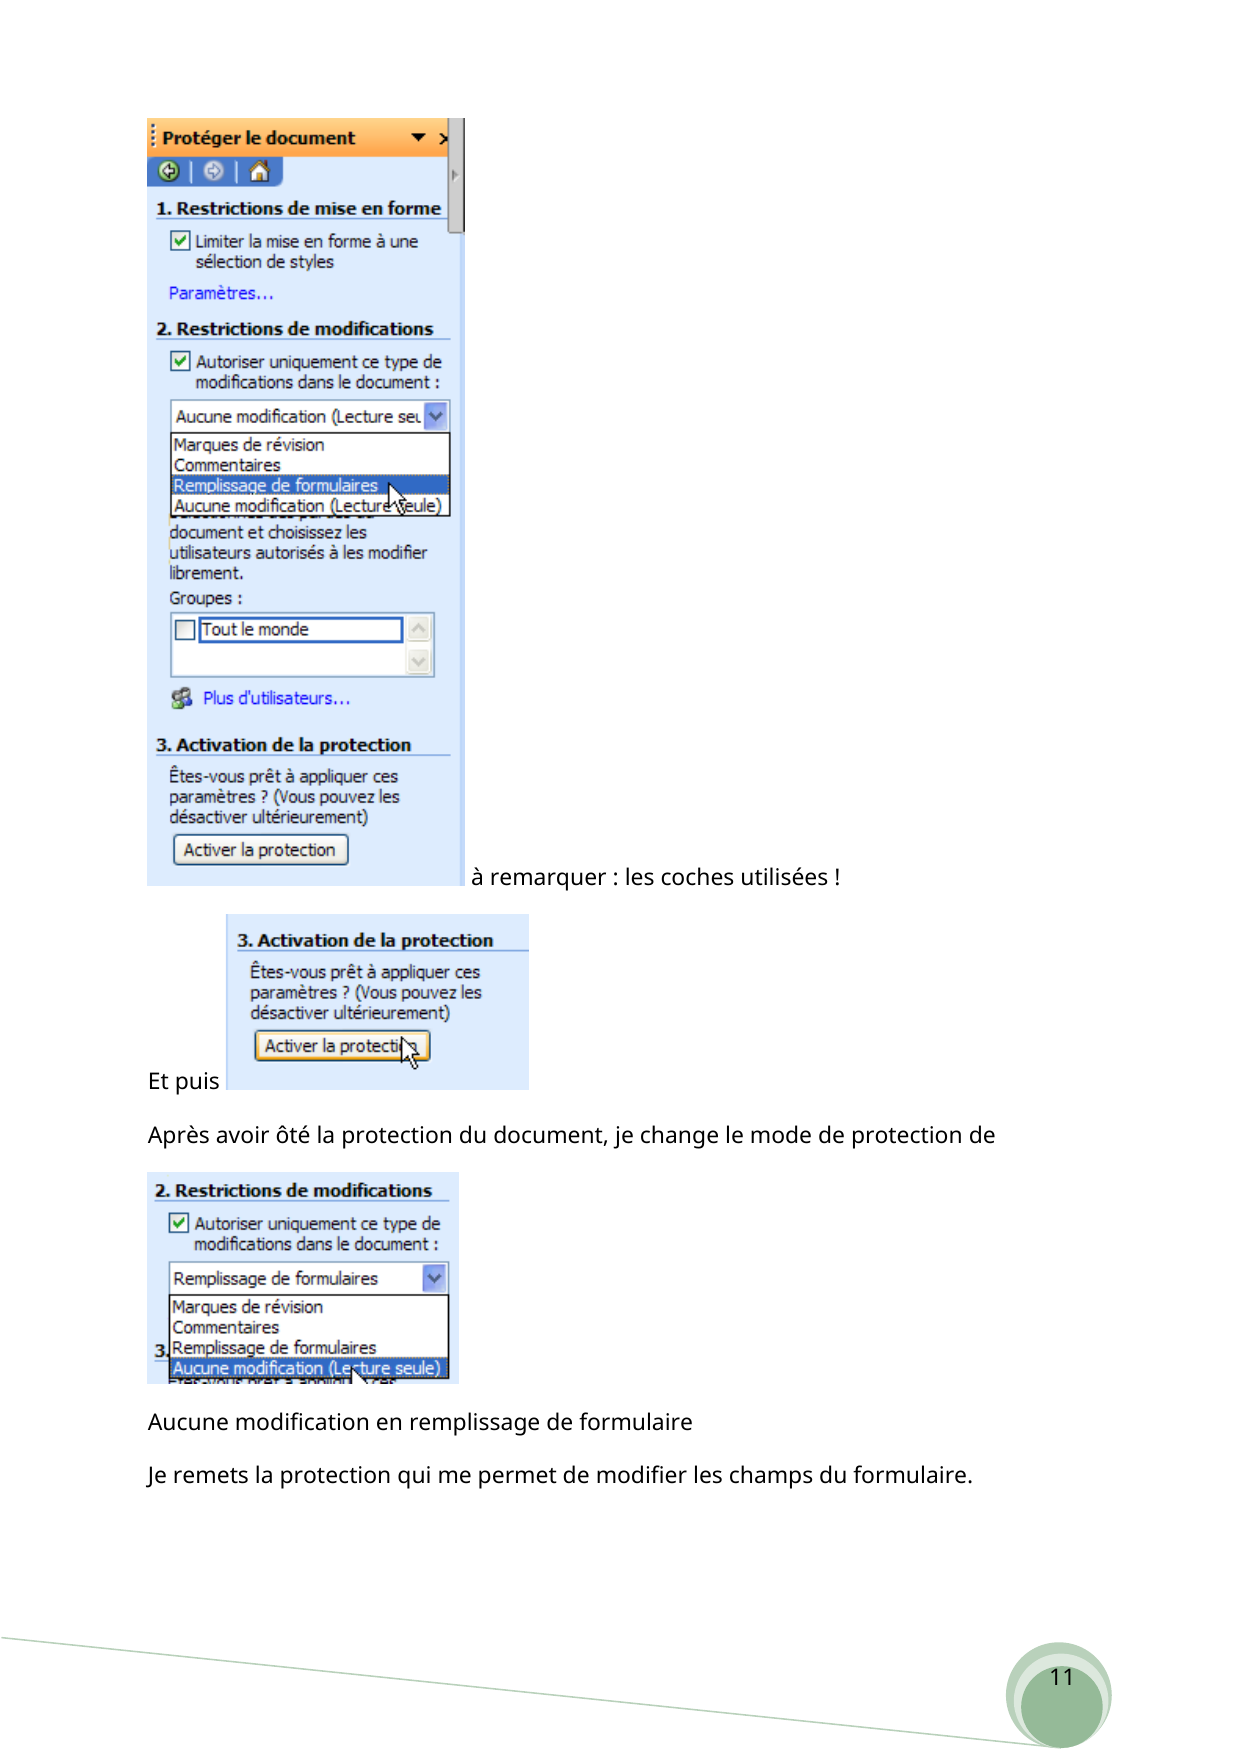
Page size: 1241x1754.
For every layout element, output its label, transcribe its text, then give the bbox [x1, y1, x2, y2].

picture [225, 914, 529, 1090]
text Aucune modification en remplissage de formulaire [148, 1406, 1092, 1437]
picture [147, 118, 465, 886]
picture [147, 1172, 459, 1384]
text Je remets la protection qui me permet de modifier les champs du formulaire. [148, 1459, 1092, 1491]
text Après avoir ôté la protection du document, je change le mode de protection de [148, 1118, 1092, 1150]
